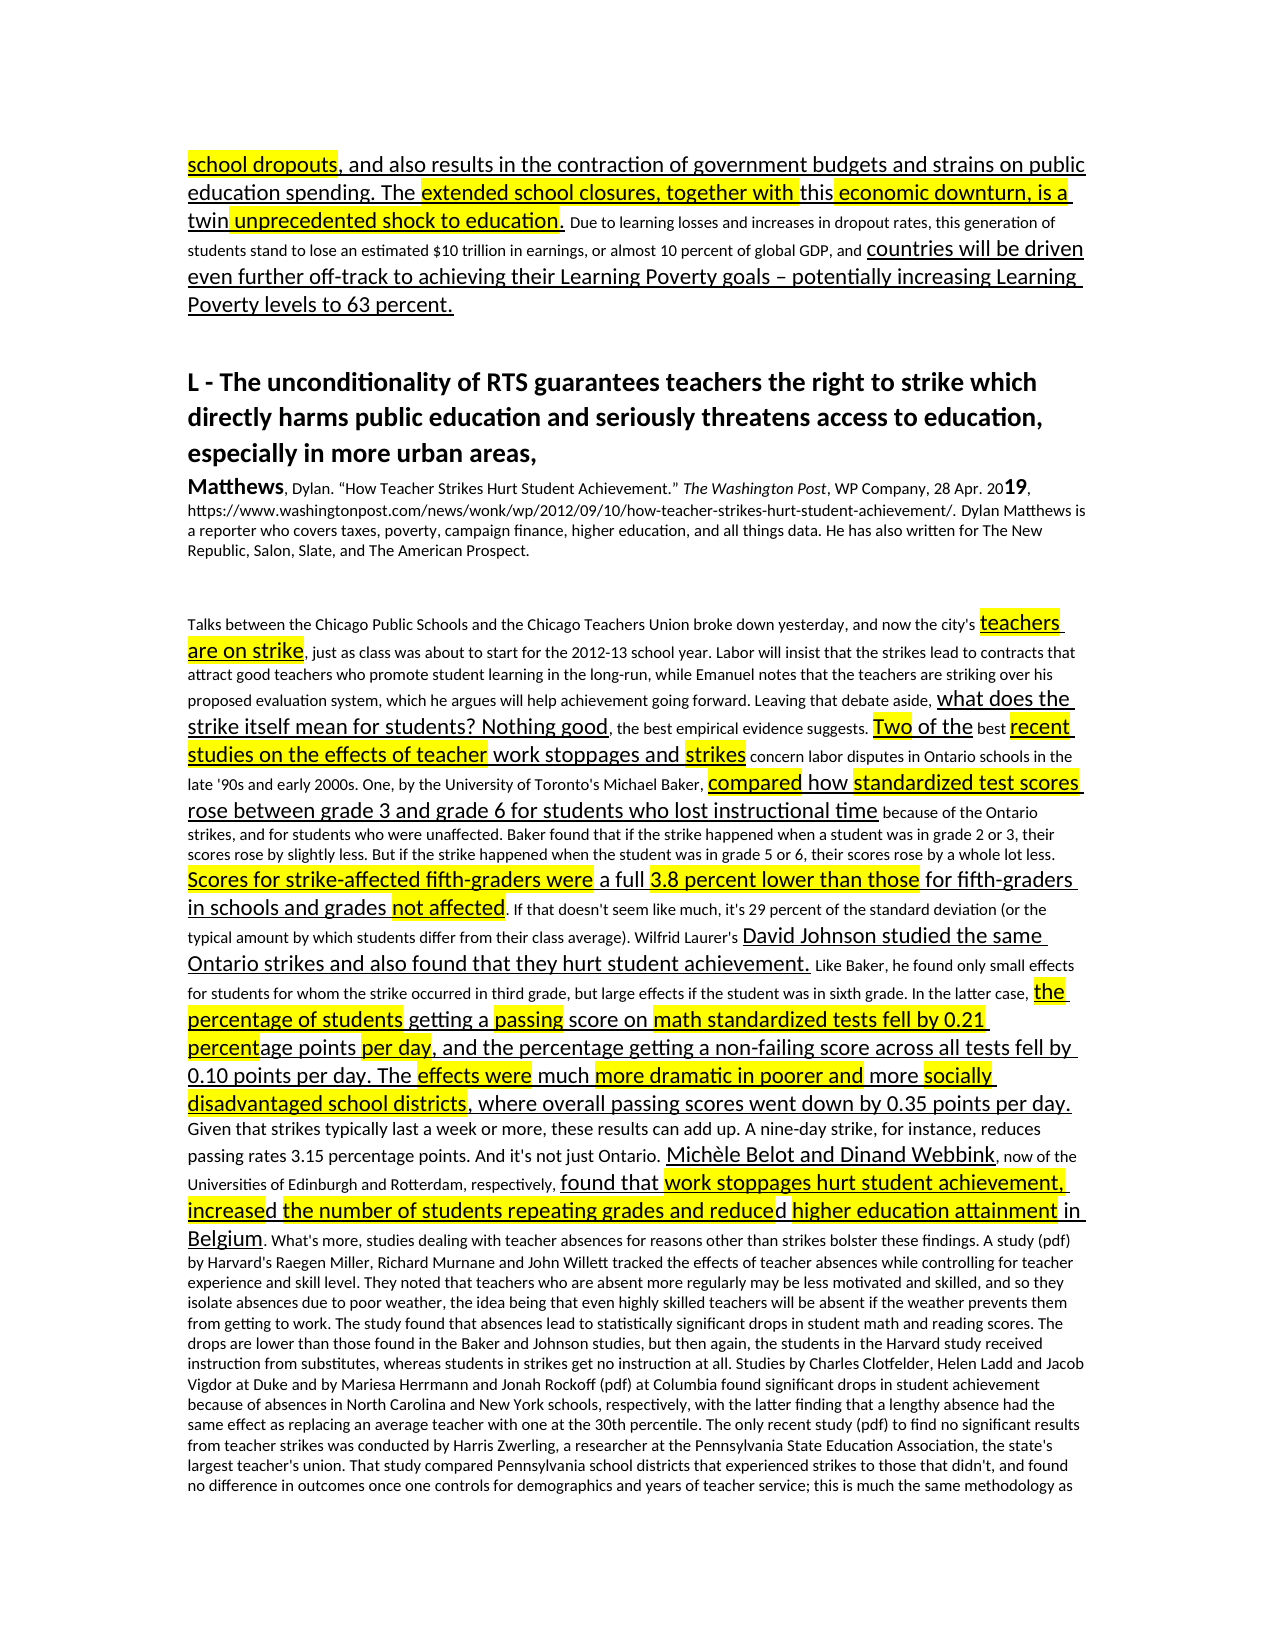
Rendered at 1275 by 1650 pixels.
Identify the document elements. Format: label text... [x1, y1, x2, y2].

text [187, 150, 1087, 318]
text https://www.washingtonpost.com/news/wonk/wp/2012/09/10/how-teacher-strikes-hurt-student-achievement/. Dylan Matthews is a reporter who covers taxes, poverty, campaign finance, higher education, and all things data. He has also written for The New Republic, Salon, Slate, and The American Prospect. [530, 500, 1087, 561]
subtitle L - The unconditionality of RTS guarantees teachers the right to strike which directly harms public education and seriously threatens access to education, especially in more urban areas, [187, 365, 1087, 469]
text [187, 608, 1087, 1496]
text https://www.washingtonpost.com/news/wonk/wp/2012/09/10/how-teacher-strikes-hurt-student-achievement/. Dylan Matthews is a reporter who covers taxes, poverty, campaign finance, higher education, and all things data. He has also written for The New Republic, Salon, Slate, and The American Prospect. [187, 500, 961, 561]
text Matthews, Dylan. “How Teacher Strikes Hurt Student Achievement.” The Washington Post, WP Company, 28 Apr. 2019, [187, 472, 1087, 500]
